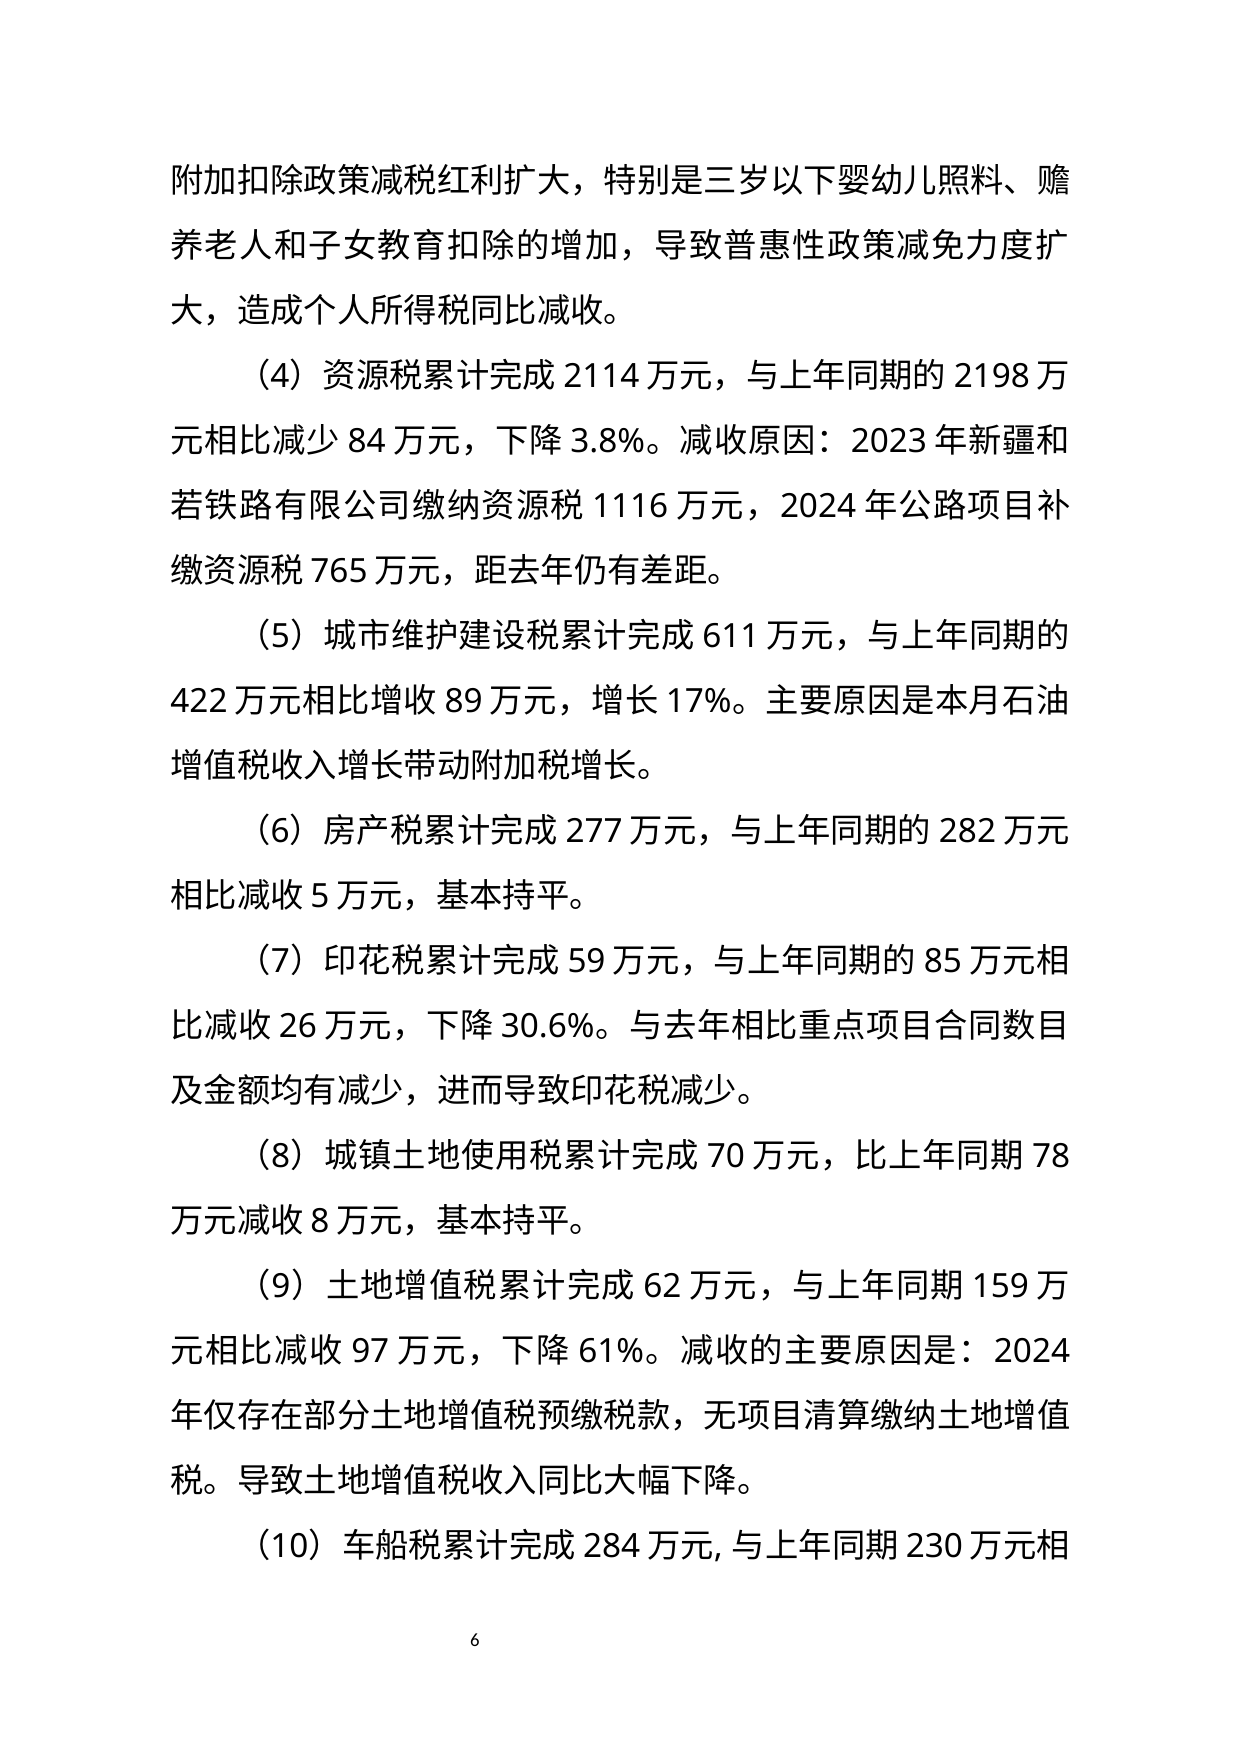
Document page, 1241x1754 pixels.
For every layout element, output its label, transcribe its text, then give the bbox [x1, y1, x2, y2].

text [170, 1511, 1070, 1576]
text （5）城市维护建设税累计完成611万元，与上年同期的422万元相比增收89万元，增长17%。主要原因是本月石油增值税收入增长带动附加税增长。 [170, 601, 1070, 796]
text （9）土地增值税累计完成62万元，与上年同期159万元相比减收97万元，下降61%。减收的主要原因是：2024年仅存在部分土地增值税预缴税款，无项目清算缴纳土地增值税。导致土地增值税收入同比大幅下降。 [170, 1251, 1070, 1511]
text （4）资源税累计完成2114万元，与上年同期的2198万元相比减少84万元，下降3.8%。减收原因：2023年新疆和若铁路有限公司缴纳资源税1116万元，2024年公路项目补缴资源税765万元，距去年仍有差距。 [170, 341, 1070, 601]
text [170, 146, 1070, 341]
text （7）印花税累计完成59万元，与上年同期的85万元相比减收26万元，下降30.6%。与去年相比重点项目合同数目及金额均有减少，进而导致印花税减少。 [170, 926, 1070, 1121]
text （6）房产税累计完成277万元，与上年同期的282万元相比减收5万元，基本持平。 [170, 796, 1070, 926]
text （8）城镇土地使用税累计完成70万元，比上年同期78万元减收8万元，基本持平。 [170, 1121, 1070, 1251]
